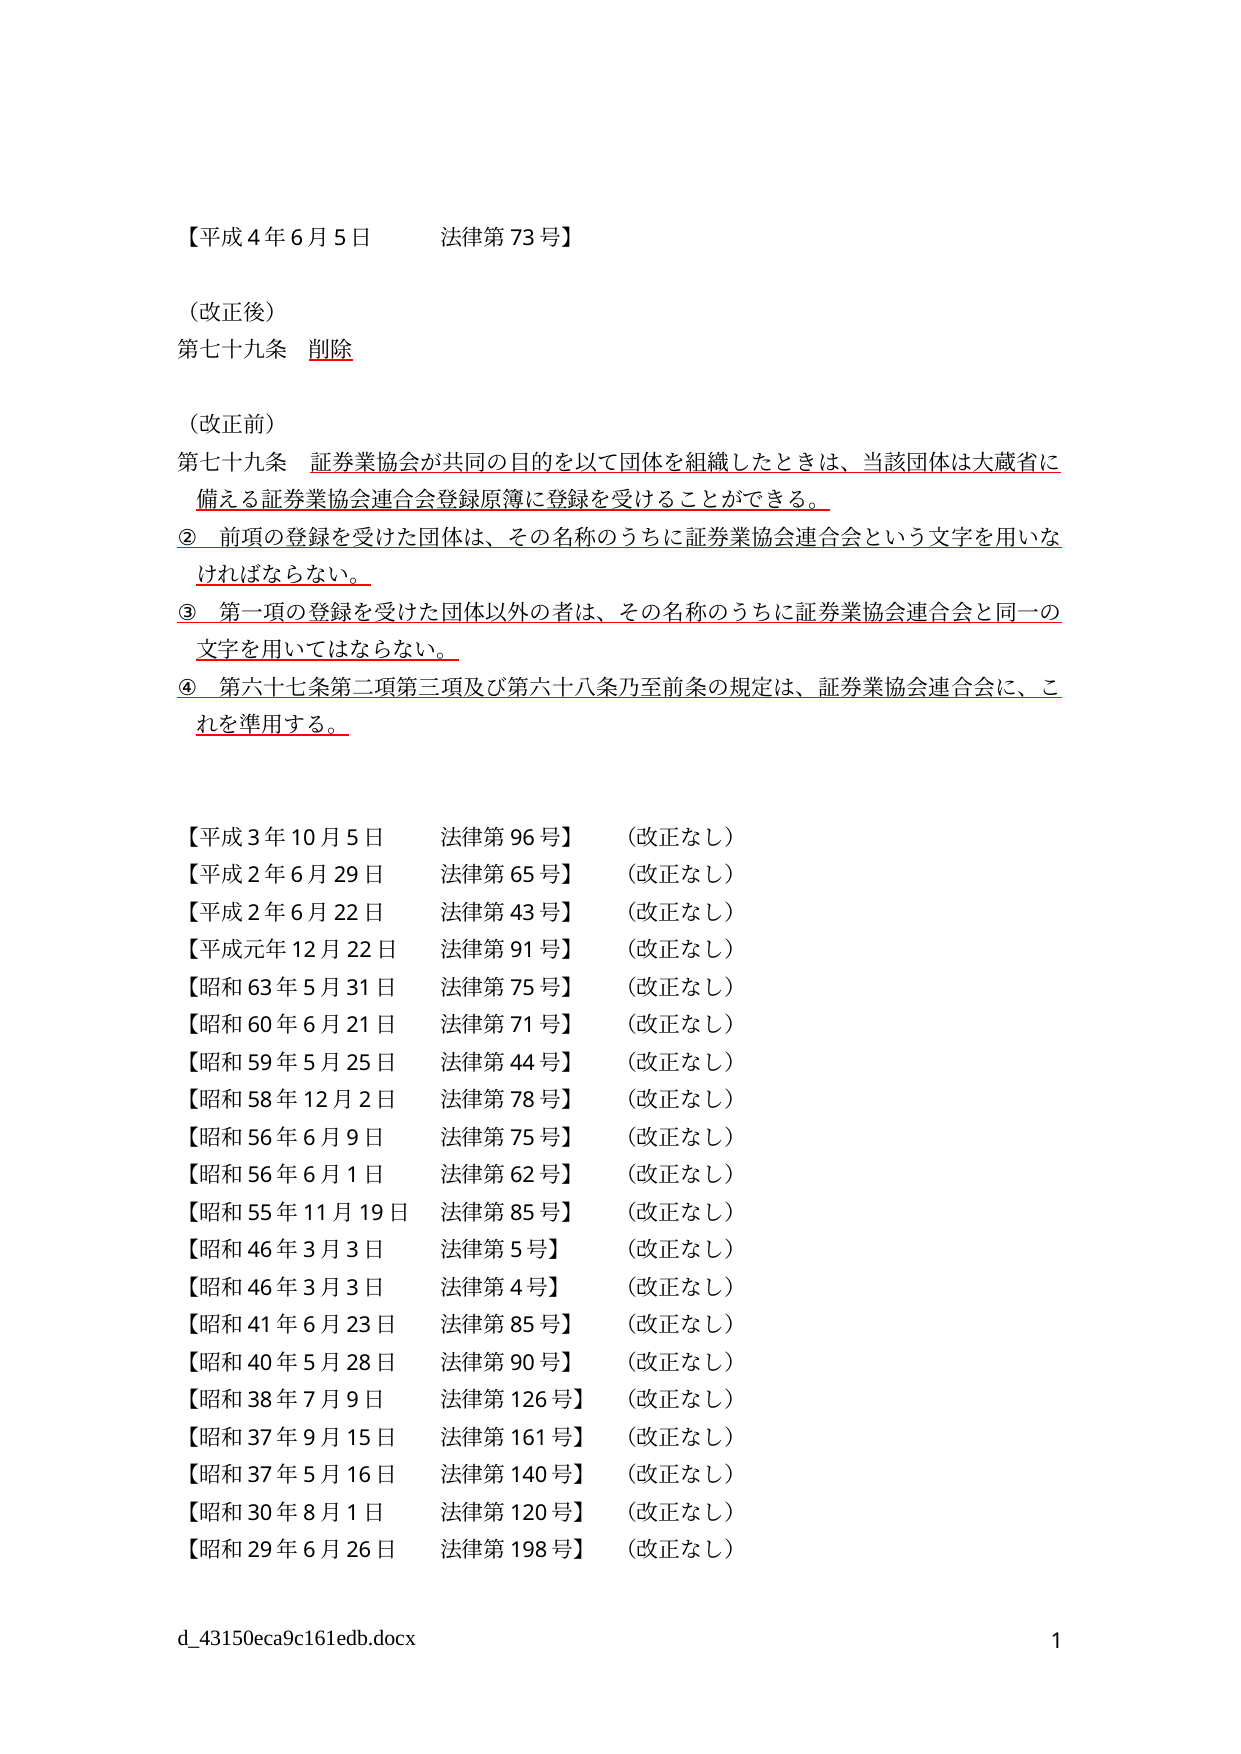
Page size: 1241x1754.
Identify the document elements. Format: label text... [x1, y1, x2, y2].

text （改正後） [177, 292, 1063, 329]
text 【昭和46年3月3日 法律第4号】 （改正なし） [177, 1267, 1063, 1304]
text 【昭和40年5月28日 法律第90号】 （改正なし） [177, 1342, 1063, 1379]
text 第七十九条 証券業協会が共同の目的を以て団体を組織したときは、当該団体は大蔵省に備える証券業協会連合会登録原簿に登録を受けることができる。 [177, 442, 1063, 517]
text 【平成2年6月29日 法律第65号】 （改正なし） [177, 854, 1063, 892]
text 【昭和59年5月25日 法律第44号】 （改正なし） [177, 1042, 1063, 1079]
text 【平成3年10月5日 法律第96号】 （改正なし） [177, 817, 1063, 854]
text 【昭和55年11月19日 法律第85号】 （改正なし） [177, 1192, 1063, 1229]
text 【昭和63年5月31日 法律第75号】 （改正なし） [177, 967, 1063, 1004]
text 【昭和38年7月9日 法律第126号】 （改正なし） [177, 1379, 1063, 1417]
text ② 前項の登録を受けた団体は、その名称のうちに証券業協会連合会という文字を用いなければならない。 [177, 517, 1063, 592]
text 【昭和29年6月26日 法律第198号】 （改正なし） [177, 1529, 1063, 1567]
text 【平成4年6月5日 法律第73号】 [177, 217, 1063, 254]
text 【昭和46年3月3日 法律第5号】 （改正なし） [177, 1229, 1063, 1267]
text 【昭和58年12月2日 法律第78号】 （改正なし） [177, 1079, 1063, 1117]
text 【平成2年6月22日 法律第43号】 （改正なし） [177, 892, 1063, 929]
text 【昭和30年8月1日 法律第120号】 （改正なし） [177, 1492, 1063, 1529]
text ④ 第六十七条第二項第三項及び第六十八条乃至前条の規定は、証券業協会連合会に、これを準用する。 [177, 667, 1063, 742]
text （改正前） [177, 404, 1063, 442]
text 【昭和41年6月23日 法律第85号】 （改正なし） [177, 1304, 1063, 1342]
text 【昭和37年9月15日 法律第161号】 （改正なし） [177, 1417, 1063, 1454]
text 第七十九条 削除 [177, 329, 1063, 367]
text 【昭和56年6月9日 法律第75号】 （改正なし） [177, 1117, 1063, 1154]
text 【昭和56年6月1日 法律第62号】 （改正なし） [177, 1154, 1063, 1192]
text ③ 第一項の登録を受けた団体以外の者は、その名称のうちに証券業協会連合会と同一の文字を用いてはならない。 [177, 592, 1063, 667]
text 【昭和60年6月21日 法律第71号】 （改正なし） [177, 1004, 1063, 1042]
text 【昭和37年5月16日 法律第140号】 （改正なし） [177, 1454, 1063, 1492]
text 【平成元年12月22日 法律第91号】 （改正なし） [177, 929, 1063, 967]
